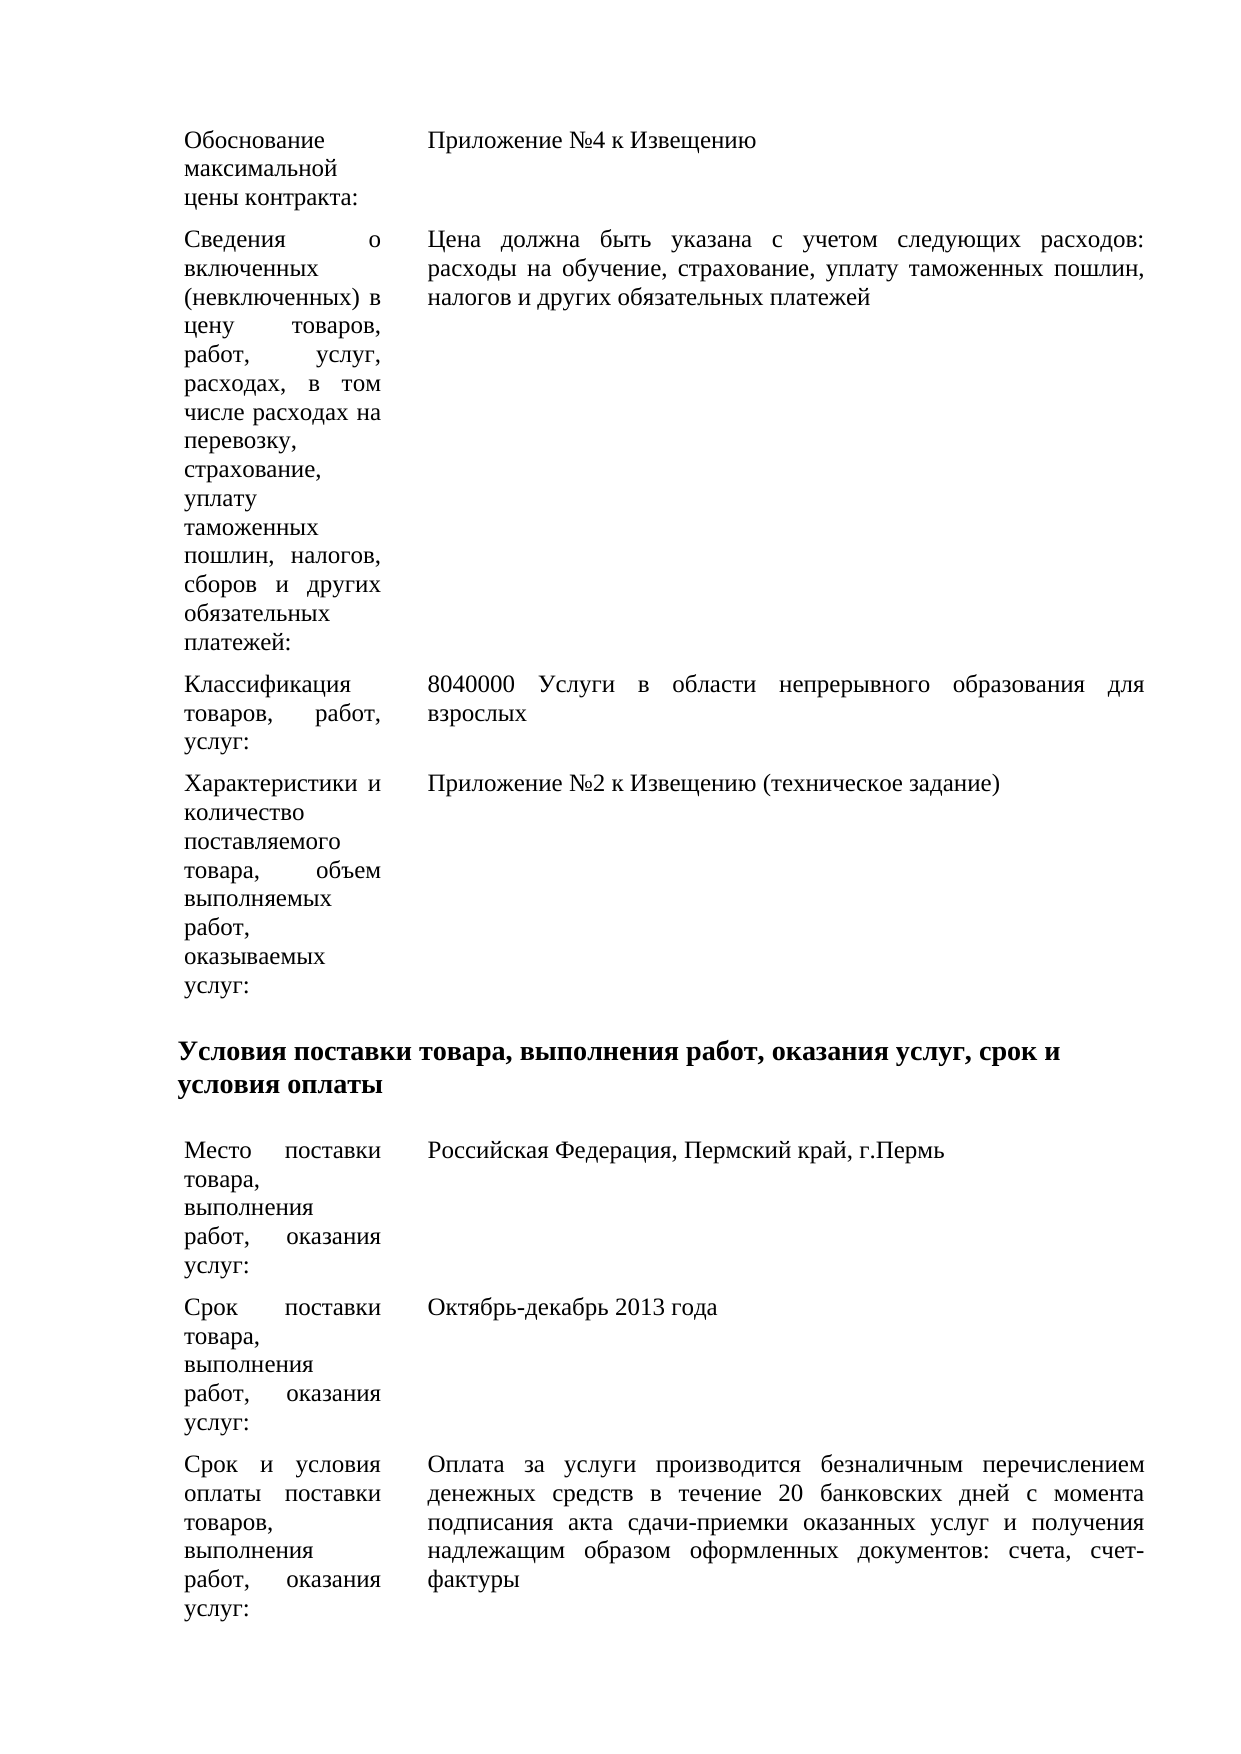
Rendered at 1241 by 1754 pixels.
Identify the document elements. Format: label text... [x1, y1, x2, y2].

table_cell Сведения о включенных (невключенных) в цену товаров, работ, услуг, расходах, в том числе расходах на перевозку, страхование, уплату таможенных пошлин, налогов, сборов и других обязательных платежей: [177, 218, 421, 662]
table_cell Обоснование максимальной цены контракта: [177, 118, 421, 218]
text Условия поставки товара, выполнения работ, оказания услуг, срок и условия оплаты [177, 1034, 1152, 1099]
table_cell Оплата за услуги производится безналичным перечислением денежных средств в течение 20 банковских дней с момента подписания акта сдачи-приемки оказанных услуг и получения надлежащим образом оформленных документов: счета, счет-фактуры [421, 1443, 1152, 1628]
table_cell Срок поставки товара, выполнения работ, оказания услуг: [177, 1285, 421, 1442]
table_cell Цена должна быть указана с учетом следующих расходов: расходы на обучение, страхование, уплату таможенных пошлин, налогов и других обязательных платежей [421, 218, 1152, 662]
table_cell Характеристики и количество поставляемого товара, объем выполняемых работ, оказываемых услуг: [177, 762, 421, 1005]
table_cell Октябрь-декабрь 2013 года [421, 1285, 1152, 1442]
table_cell Приложение №4 к Извещению [421, 118, 1152, 218]
table_cell Срок и условия оплаты поставки товаров, выполнения работ, оказания услуг: [177, 1443, 421, 1628]
table_cell Классификация товаров, работ, услуг: [177, 662, 421, 762]
table_cell 8040000 Услуги в области непрерывного образования для взрослых [421, 662, 1152, 762]
table_header Место поставки товара, выполнения работ, оказания услуг: [177, 1128, 421, 1285]
table_header Российская Федерация, Пермский край, г.Пермь [421, 1128, 1152, 1285]
table_cell Приложение №2 к Извещению (техническое задание) [421, 762, 1152, 1005]
